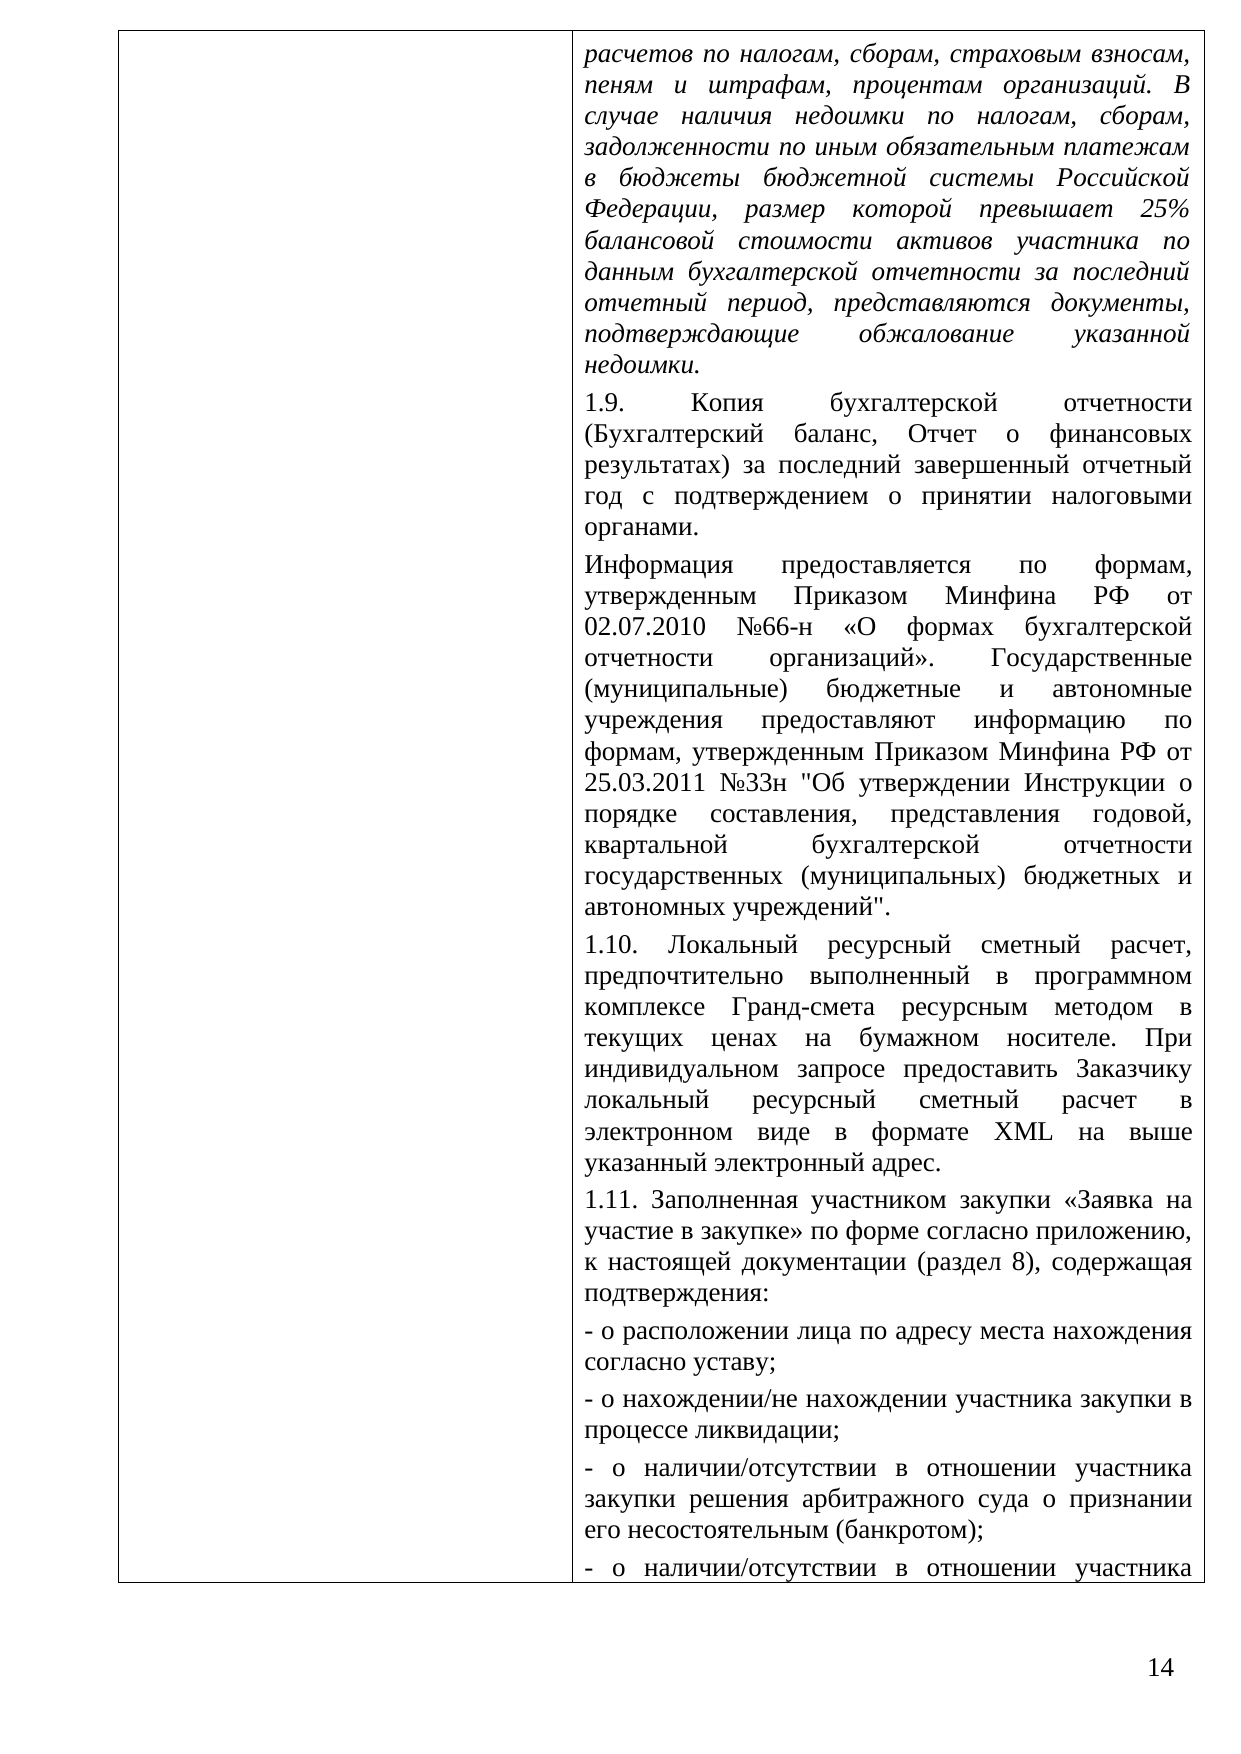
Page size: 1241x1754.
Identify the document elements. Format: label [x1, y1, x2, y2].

table_cell [573, 31, 1204, 1582]
table_cell [119, 31, 572, 1582]
